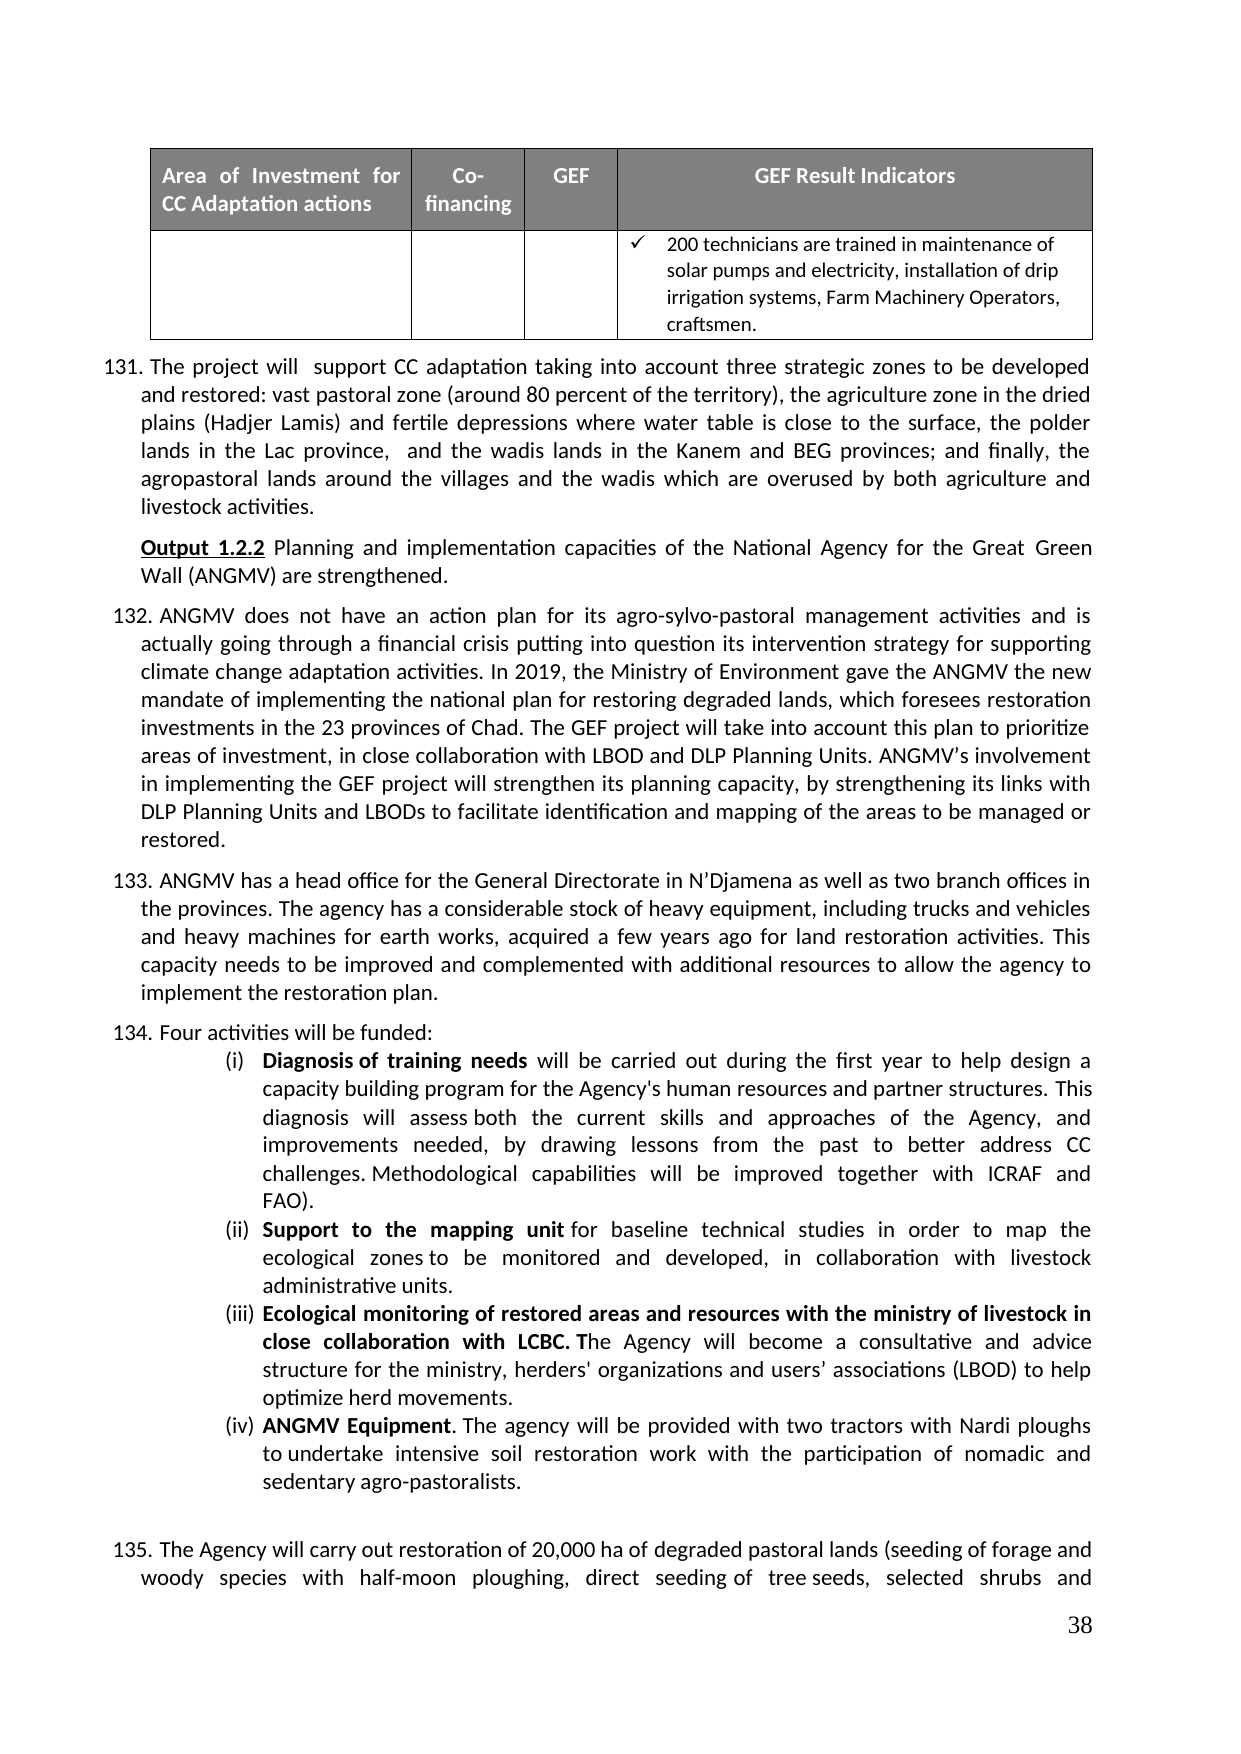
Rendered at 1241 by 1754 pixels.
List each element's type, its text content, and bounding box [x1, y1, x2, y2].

list ANGMV Equipment. The agency will be provided with two tractors with Nardi ploughs to undertake intensive soil restoration work with the participation of nomadic and sedentary agro-pastoralists. [225, 1411, 1092, 1495]
list Output 1.2.2 Planning and implementation capacities of the National Agency for the Great Green Wall (ANGMV) are strengthened. [141, 533, 1092, 589]
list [112, 1535, 1092, 1591]
list ANGMV does not have an action plan for its agro-sylvo-pastoral management activities and is actually going through a financial crisis putting into question its intervention strategy for supporting climate change adaptation activities. In 2019, the Ministry of Environment gave the ANGMV the new mandate of implementing the national plan for restoring degraded lands, which foresees restoration investments in the 23 provinces of Chad. The GEF project will take into account this plan to prioritize areas of investment, in close collaboration with LBOD and DLP Planning Units. ANGMV’s involvement in implementing the GEF project will strengthen its planning capacity, by strengthening its links with DLP Planning Units and LBODs to facilitate identification and mapping of the areas to be managed or restored. [112, 601, 1092, 853]
table_header GEF Result Indicators [618, 149, 1092, 230]
list Support to the mapping unit for baseline technical studies in order to map the ecological zones to be monitored and developed, in collaboration with livestock administrative units. [225, 1215, 1092, 1299]
list ANGMV has a head office for the General Directorate in N’Djamena as well as two branch offices in the provinces. The agency has a considerable stock of heavy equipment, including trucks and vehicles and heavy machines for earth works, acquired a few years ago for land restoration activities. This capacity needs to be improved and complemented with additional resources to allow the agency to implement the restoration plan. [112, 866, 1092, 1006]
list Diagnosis of training needs will be carried out during the first year to help design a capacity building program for the Agency's human resources and partner structures. This diagnosis will assess both the current skills and approaches of the Agency, and improvements needed, by drawing lessons from the past to better address CC challenges. Methodological capabilities will be improved together with ICRAF and FAO). [225, 1047, 1092, 1215]
table_header GEF [525, 149, 617, 230]
table_cell X [412, 231, 524, 338]
table_header Area of Investment for CC Adaptation actions [151, 149, 411, 230]
list The project will support CC adaptation taking into account three strategic zones to be developed and restored: vast pastoral zone (around 80 percent of the territory), the agriculture zone in the dried plains (Hadjer Lamis) and fertile depressions where water table is close to the surface, the polder lands in the Lac province, and the wadis lands in the Kanem and BEG provinces; and finally, the agropastoral lands around the villages and the wadis which are overused by both agriculture and livestock activities. [103, 352, 1092, 520]
table_header Co-financing [412, 149, 524, 230]
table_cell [151, 231, 411, 338]
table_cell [618, 231, 1092, 338]
list Ecological monitoring of restored areas and resources with the ministry of livestock in close collaboration with LCBC. The Agency will become a consultative and advice structure for the ministry, herders' organizations and users’ associations (LBOD) to help optimize herd movements. [225, 1299, 1092, 1411]
list Four activities will be funded: [112, 1018, 1092, 1047]
table_cell X [525, 231, 617, 338]
